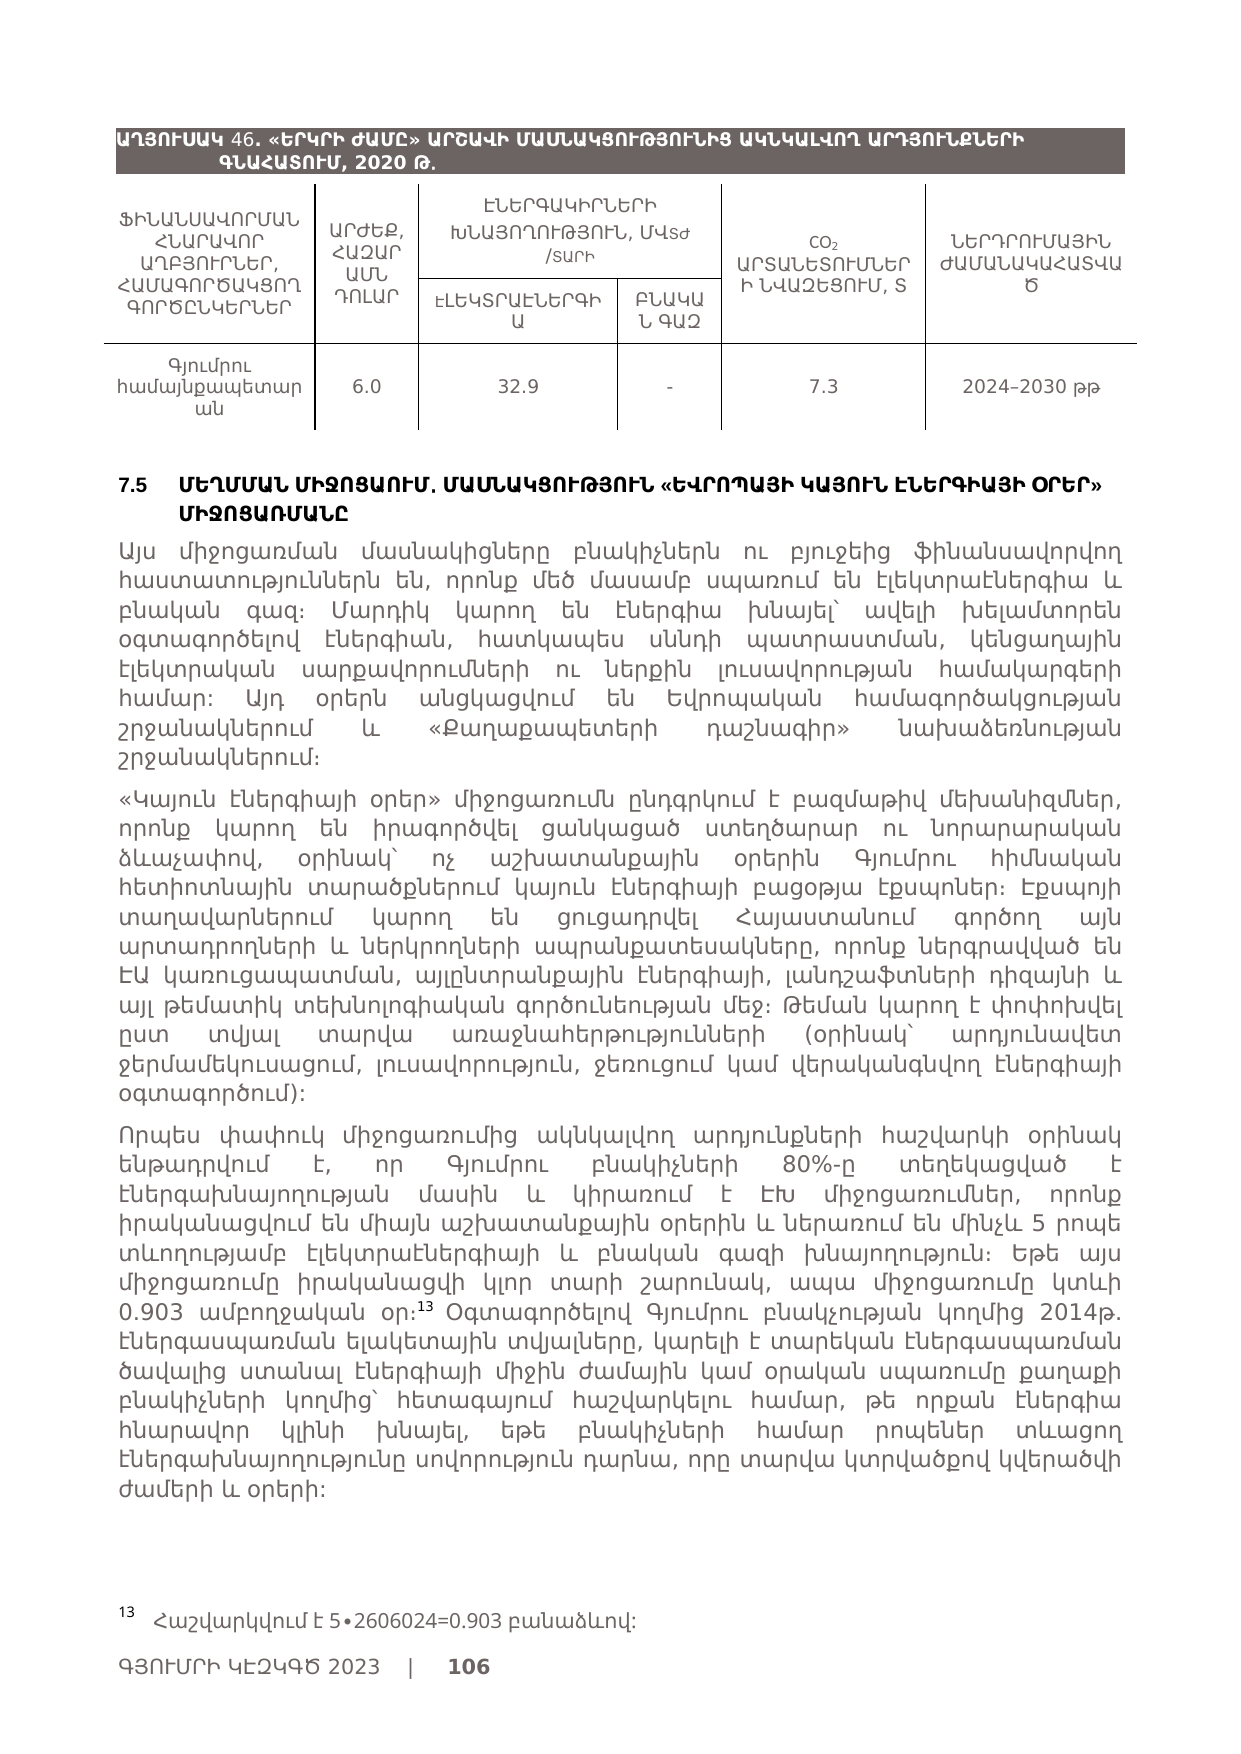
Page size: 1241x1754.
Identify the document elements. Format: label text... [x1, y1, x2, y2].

text Այս միջոցառման մասնակիցները բնակիչներն ու բյուջեից ֆինանսավորվող հաստատություններն են, որոնք մեծ մասամբ սպառում են էլեկտրաէներգիա և բնական գազ։ Մարդիկ կարող են էներգիա խնայել՝ ավելի խելամտորեն օգտագործելով էներգիան, հատկապես սննդի պատրաստման, կենցաղային էլեկտրական սարքավորումների ու ներքին լուսավորության համակարգերի համար: Այդ օրերն անցկացվում են Եվրոպական համագործակցության շրջանակներում և «Քաղաքապետերի դաշնագիր» նախաձեռնության շրջանակներում։ [118, 538, 1122, 770]
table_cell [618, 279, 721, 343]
subtitle ՄԵՂՄՄԱՆ ՄԻՋՈՑԱՈՒՄ․ ՄԱՍՆԱԿՑՈՒԹՅՈՒՆ «ԵՎՐՈՊԱՅԻ ԿԱՅՈՒՆ ԷՆԵՐԳԻԱՅԻ ՕՐԵՐ» ՄԻՋՈՑԱՌՄԱՆԸ [118, 467, 1122, 526]
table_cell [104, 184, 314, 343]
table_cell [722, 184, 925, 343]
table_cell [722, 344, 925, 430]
text Որպես փափուկ միջոցառումից ակնկալվող արդյունքների հաշվարկի օրինակ ենթադրվում է, որ Գյումրու բնակիչների 80%-ը տեղեկացված է էներգախնայողության մասին և կիրառում է ԷԽ միջոցառումներ, որոնք իրականացվում են միայն աշխատանքային օրերին և ներառում են մինչև 5 րոպե տևողությամբ էլեկտրաէներգիայի և բնական գազի խնայողություն։ Եթե այս միջոցառումը իրականացվի կլոր տարի շարունակ, ապա միջոցառումը կտևի 0.903 ամբողջական օր։ Օգտագործելով Գյումրու բնակչության կողմից 2014թ. էներգասպառման ելակետային տվյալները, կարելի է տարեկան էներգասպառման ծավալից ստանալ էներգիայի միջին ժամային կամ օրական սպառումը քաղաքի բնակիչների կողմից՝ հետագայում հաշվարկելու համար, թե որքան էներգիա հնարավոր կլինի խնայել, եթե բնակիչների համար րոպեներ տևացող էներգախնայողությունը սովորություն դարնա, որը տարվա կտրվածքով կվերածվի ժամերի և օրերի: [118, 1122, 1122, 1502]
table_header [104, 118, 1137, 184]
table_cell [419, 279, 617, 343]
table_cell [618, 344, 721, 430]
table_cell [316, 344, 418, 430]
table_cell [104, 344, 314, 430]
text «Կայուն էներգիայի օրեր» միջոցառումն ընդգրկում է բազմաթիվ մեխանիզմներ, որոնք կարող են իրագործվել ցանկացած ստեղծարար ու նորարարական ձևաչափով, օրինակ՝ ոչ աշխատանքային օրերին Գյումրու հիմնական հետիոտնային տարածքներում կայուն էներգիայի բացօթյա էքսպոներ։ Էքսպոյի տաղավարներում կարող են ցուցադրվել Հայաստանում գործող այն արտադրողների և ներկրողների ապրանքատեսակները, որոնք ներգրավված են ԷԱ կառուցապատման, այլընտրանքային էներգիայի, լանդշաֆտների դիզայնի և այլ թեմատիկ տեխնոլոգիական գործունեության մեջ։ Թեման կարող է փոփոխվել ըստ տվյալ տարվա առաջնահերթությունների (օրինակ՝ արդյունավետ ջերմամեկուսացում, լուսավորություն, ջեռուցում կամ վերականգնվող էներգիայի օգտագործում): [118, 786, 1122, 1107]
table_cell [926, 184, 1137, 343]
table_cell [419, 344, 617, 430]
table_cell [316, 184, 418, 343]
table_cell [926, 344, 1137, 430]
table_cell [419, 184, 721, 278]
